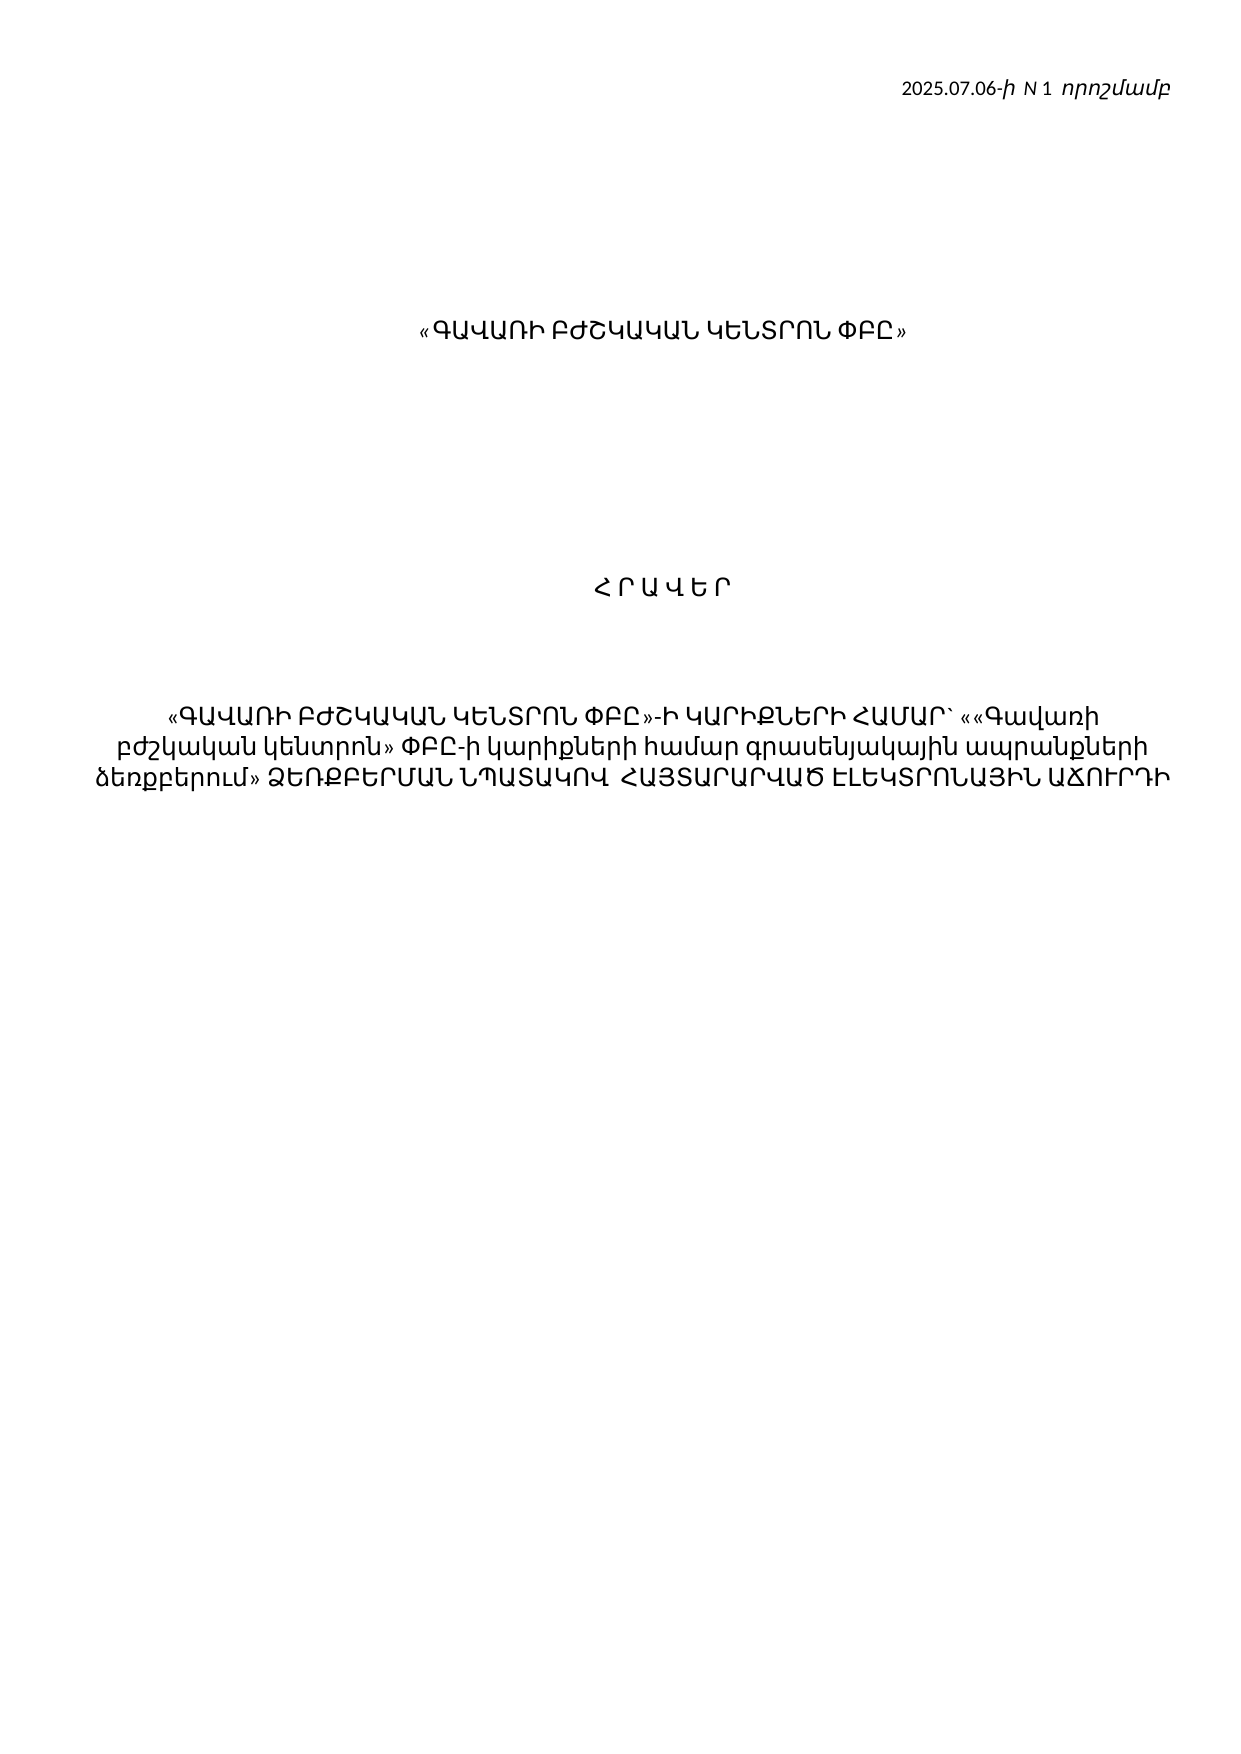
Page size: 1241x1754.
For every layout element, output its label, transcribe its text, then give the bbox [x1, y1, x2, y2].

text «ԳԱՎԱՌԻ ԲԺՇԿԱԿԱՆ ԿԵՆՏՐՈՆ ՓԲԸ»-Ի ԿԱՐԻՔՆԵՐԻ ՀԱՄԱՐ` ««Գավառի բժշկական կենտրոն» ՓԲԸ-ի կարիքների համար գրասենյակային ապրանքների ձեռքբերում» ՁԵՌՔԲԵՐՄԱՆ ՆՊԱՏԱԿՈՎ ՀԱՅՏԱՐԱՐՎԱԾ ԷԼԵԿՏՐՈՆԱՅԻՆ ԱՃՈՒՐԴԻ [94, 701, 1172, 792]
text Հ Ր Ա Վ Ե Ր [94, 572, 1172, 602]
text 2025.07.06 -ի N 1 որոշմամբ [94, 75, 1171, 100]
text « ԳԱՎԱՌԻ ԲԺՇԿԱԿԱՆ ԿԵՆՏՐՈՆ ՓԲԸ» [94, 316, 1172, 346]
